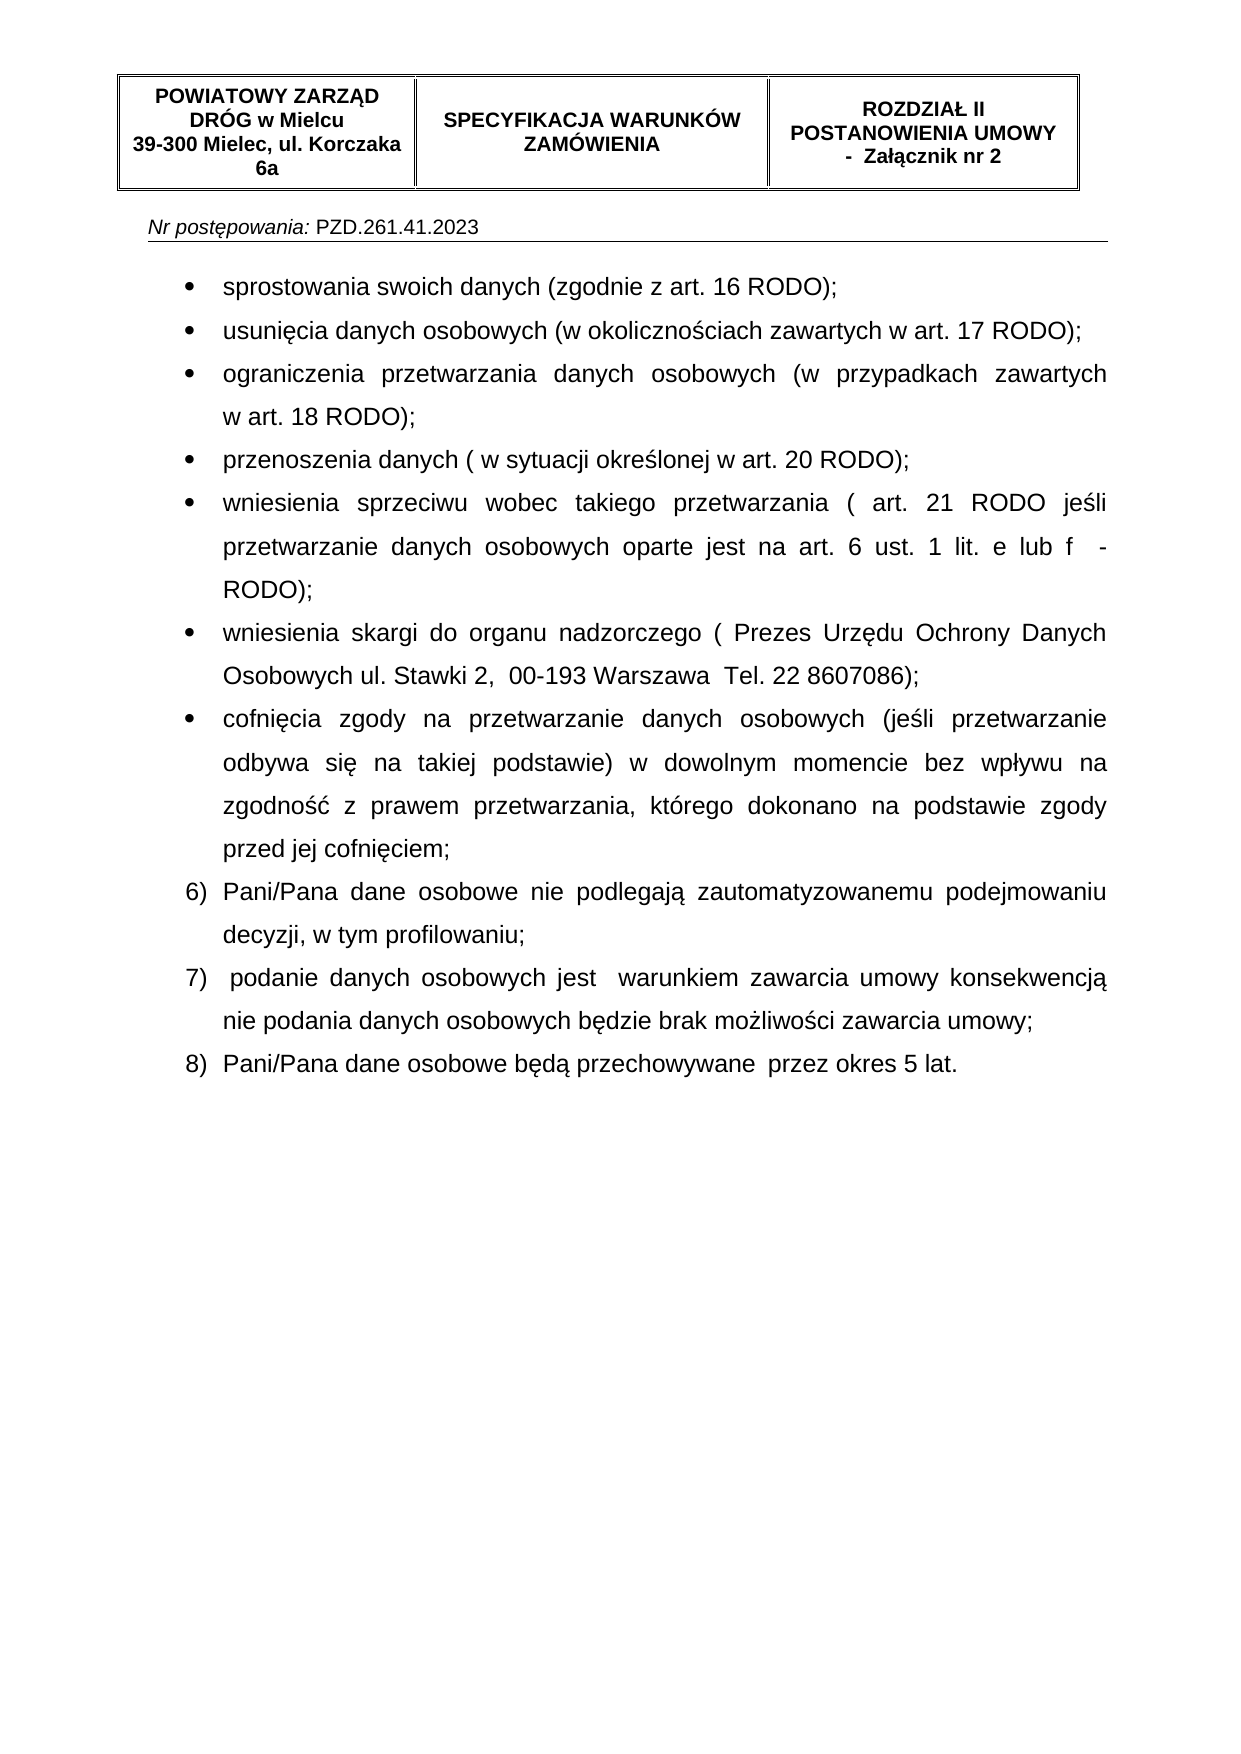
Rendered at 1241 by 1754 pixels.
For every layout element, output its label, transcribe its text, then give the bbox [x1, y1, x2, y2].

list Pani/Pana dane osobowe nie podlegają zautomatyzowanemu podejmowaniu decyzji, w tym profilowaniu; [185, 877, 1108, 949]
list wniesienia sprzeciwu wobec takiego przetwarzania ( art. 21 RODO jeśli przetwarzanie danych osobowych oparte jest na art. 6 ust. 1 lit. e lub f - RODO); [185, 488, 1108, 603]
list usunięcia danych osobowych (w okolicznościach zawartych w art. 17 RODO); [185, 316, 1108, 344]
list sprostowania swoich danych (zgodnie z art. 16 RODO); [185, 272, 1108, 301]
list ograniczenia przetwarzania danych osobowych (w przypadkach zawartych w art. 18 RODO); [185, 359, 1108, 431]
list podanie danych osobowych jest warunkiem zawarcia umowy konsekwencją nie podania danych osobowych będzie brak możliwości zawarcia umowy; [185, 963, 1108, 1035]
list Pani/Pana dane osobowe będą przechowywane przez okres 5 lat. [185, 1049, 1108, 1078]
list cofnięcia zgody na przetwarzanie danych osobowych (jeśli przetwarzanie odbywa się na takiej podstawie) w dowolnym momencie bez wpływu na zgodność z prawem przetwarzania, którego dokonano na podstawie zgody przed jej cofnięciem; [185, 704, 1108, 862]
list przenoszenia danych ( w sytuacji określonej w art. 20 RODO); [185, 445, 1108, 474]
list wniesienia skargi do organu nadzorczego ( Prezes Urzędu Ochrony Danych Osobowych ul. Stawki 2, 00-193 Warszawa Tel. 22 8607086); [185, 618, 1108, 690]
